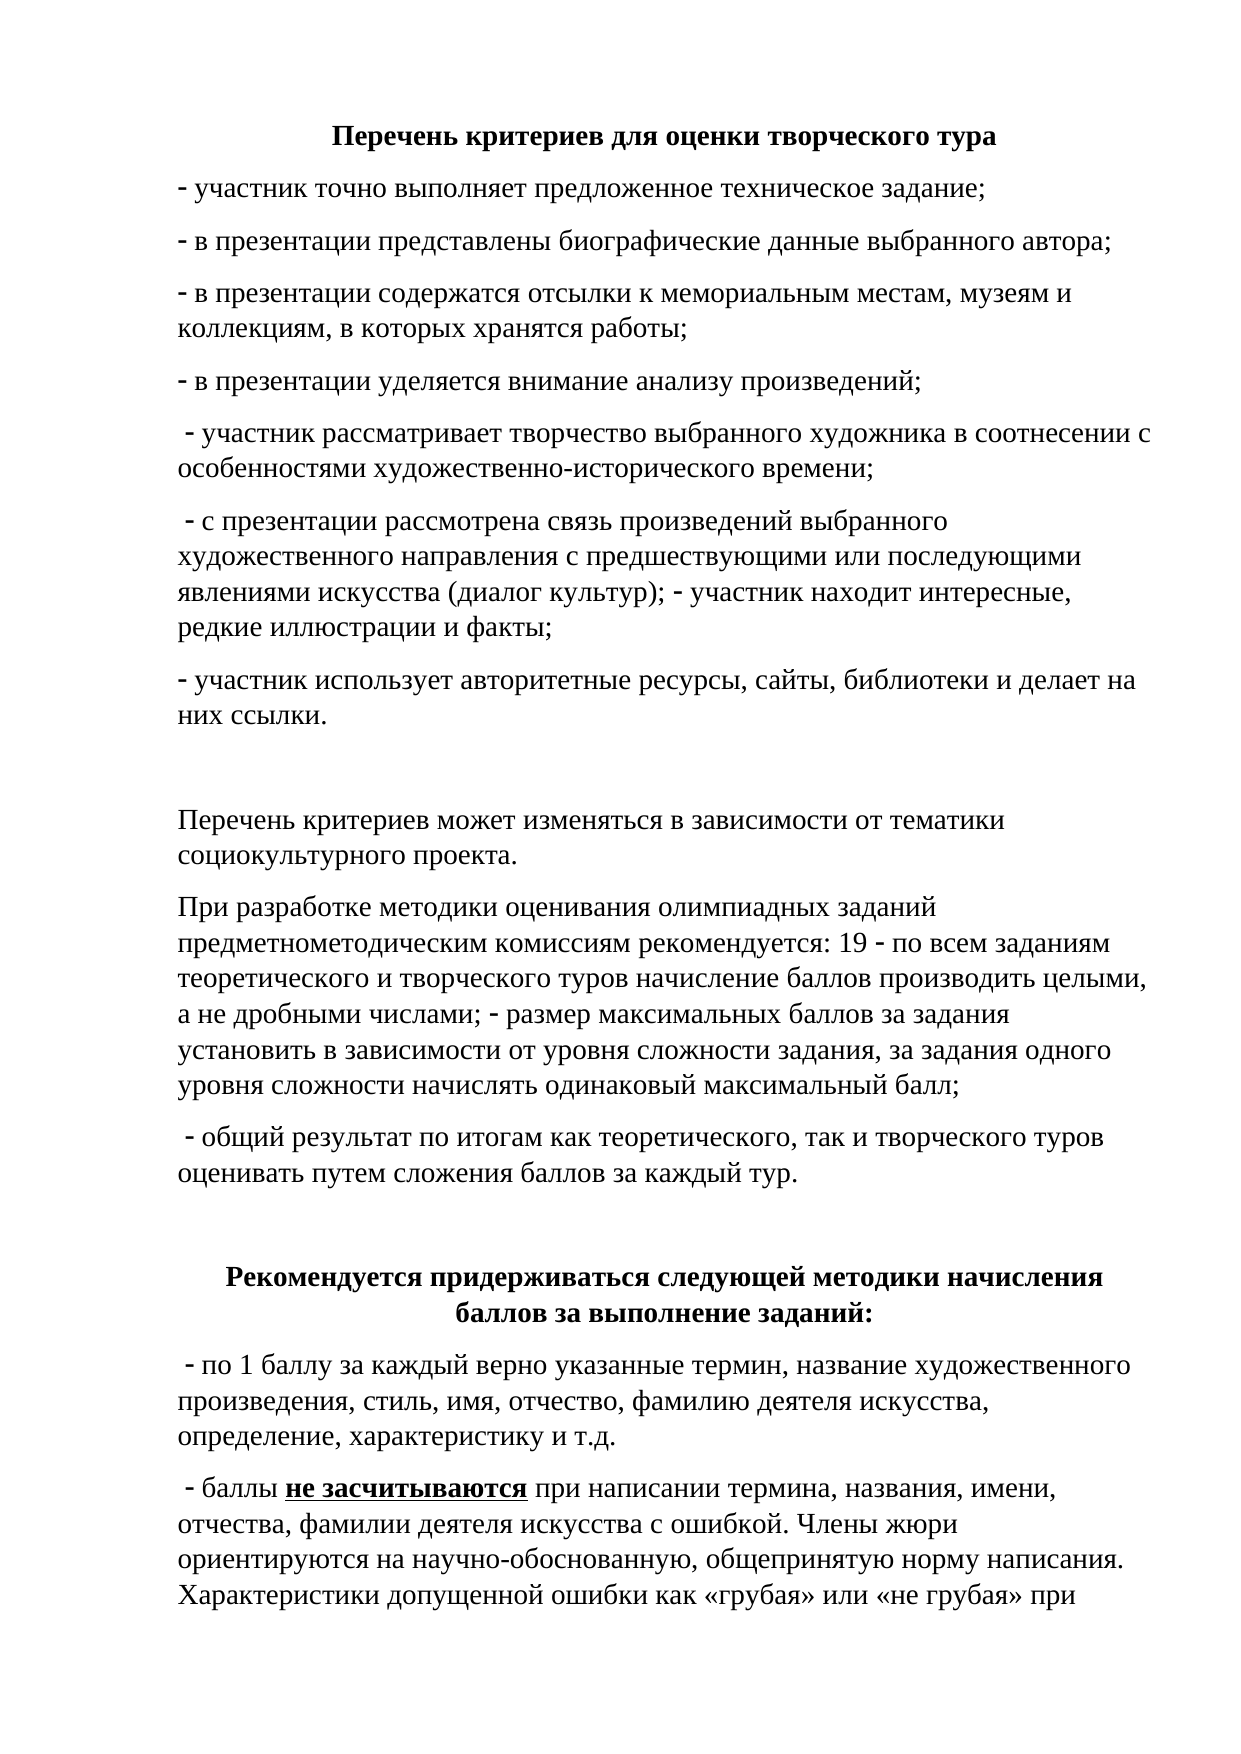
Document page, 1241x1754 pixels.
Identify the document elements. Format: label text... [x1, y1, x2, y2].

text участник рассматривает творчество выбранного художника в соотнесении с особенностями художественно-исторического времени; [177, 415, 1152, 484]
text в презентации уделяется внимание анализу произведений; [177, 363, 1152, 396]
text При разработке методики оценивания олимпиадных заданий предметнометодическим комиссиям рекомендуется: 19 по всем заданиям теоретического и творческого туров начисление баллов производить целыми, а не дробными числами; размер максимальных баллов за задания установить в зависимости от уровня сложности задания, за задания одного уровня сложности начислять одинаковый максимальный балл; [177, 889, 1152, 1101]
text участник использует авторитетные ресурсы, сайты, библиотеки и делает на них ссылки. [177, 662, 1152, 731]
text Перечень критериев для оценки творческого тура [177, 118, 1152, 152]
text общий результат по итогам как теоретического, так и творческого туров оценивать путем сложения баллов за каждый тур. [177, 1119, 1152, 1189]
text в презентации содержатся отсылки к мемориальным местам, музеям и коллекциям, в которых хранятся работы; [177, 275, 1152, 344]
text Перечень критериев может изменяться в зависимости от тематики социокультурного проекта. [177, 802, 1152, 871]
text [177, 1471, 1152, 1611]
text с презентации рассмотрена связь произведений выбранного художественного направления с предшествующими или последующими явлениями искусства (диалог культур); участник находит интересные, редкие иллюстрации и факты; [177, 503, 1152, 643]
text Рекомендуется придерживаться следующей методики начисления баллов за выполнение заданий: [177, 1259, 1152, 1328]
text по 1 баллу за каждый верно указанные термин, название художественного произведения, стиль, имя, отчество, фамилию деятеля искусства, определение, характеристику и т.д. [177, 1347, 1152, 1452]
text участник точно выполняет предложенное техническое задание; [177, 170, 1152, 204]
text в презентации представлены биографические данные выбранного автора; [177, 223, 1152, 256]
